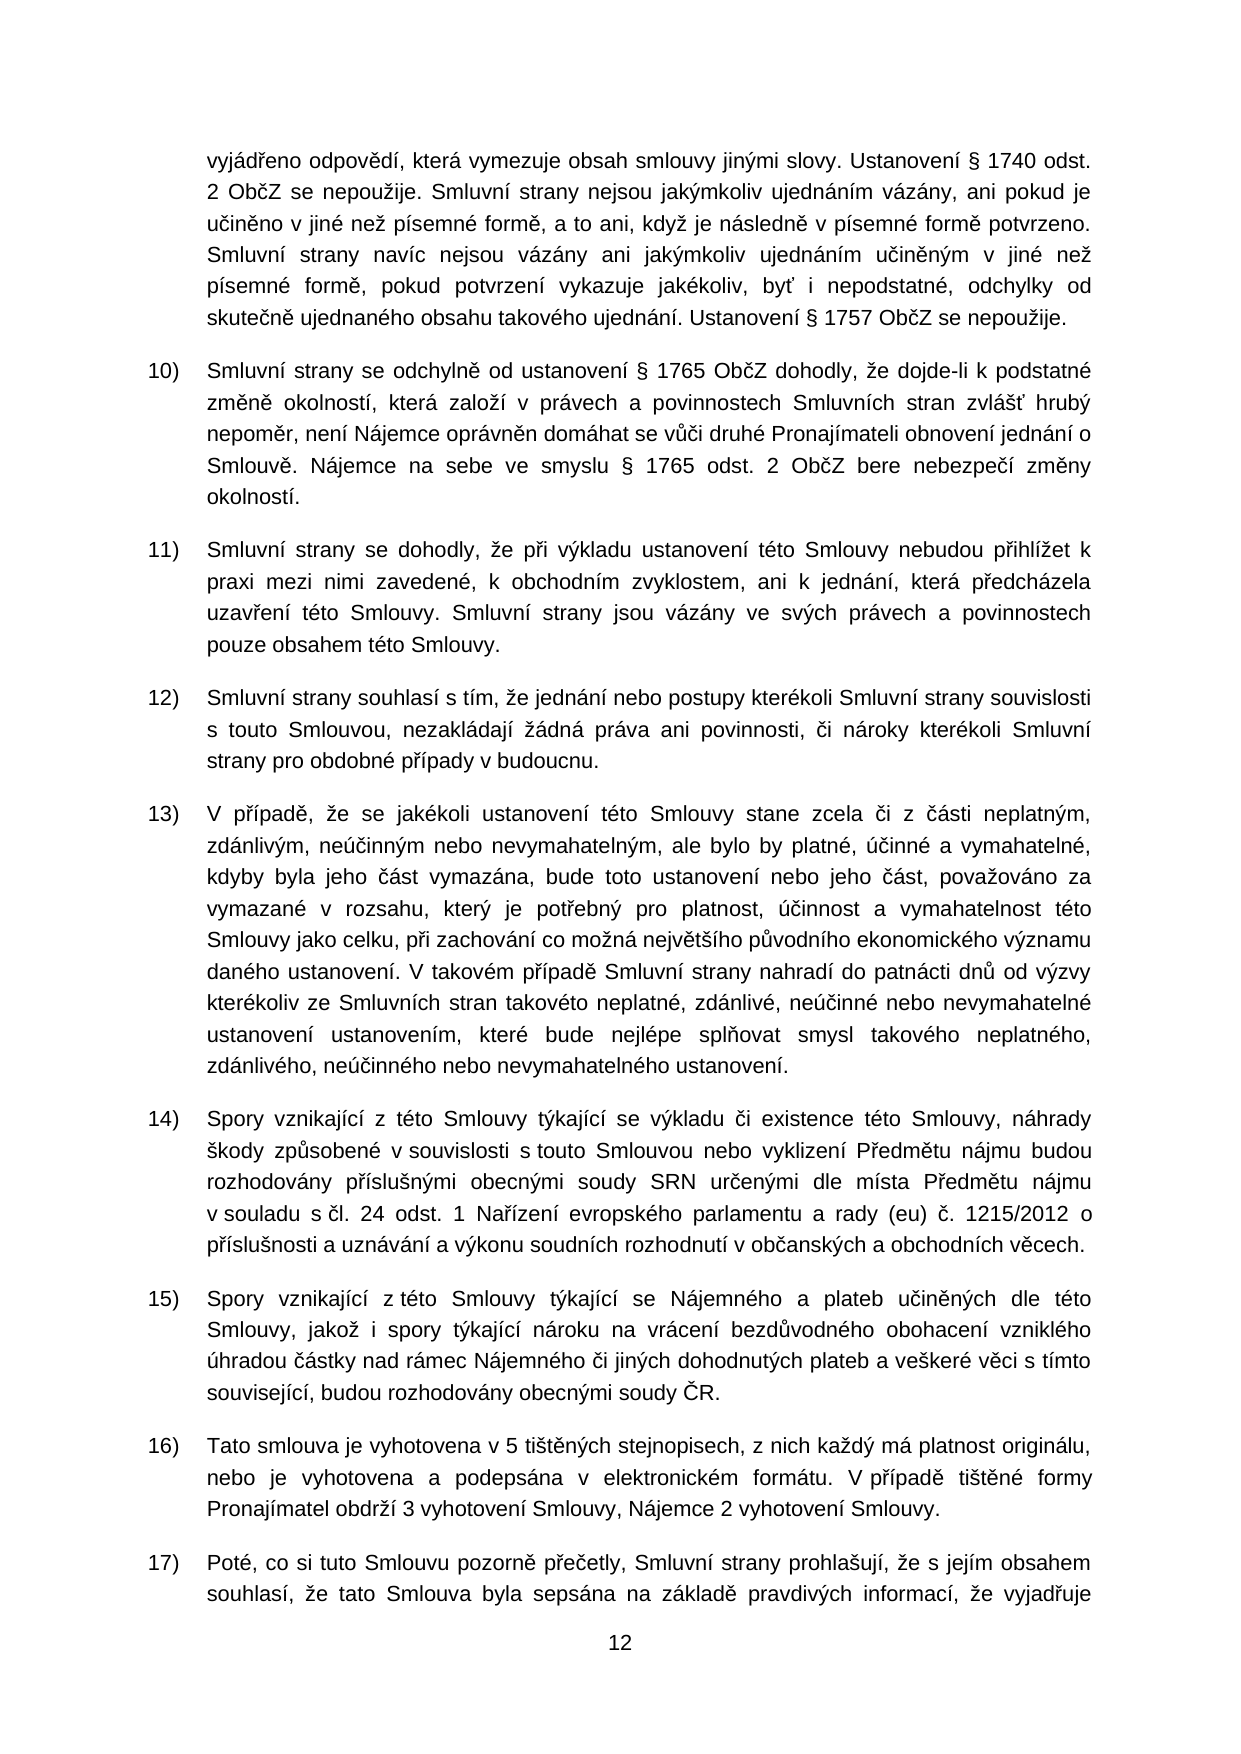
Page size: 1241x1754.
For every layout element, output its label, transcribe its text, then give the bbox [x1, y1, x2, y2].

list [148, 148, 1093, 330]
list V případě, že se jakékoli ustanovení této Smlouvy stane zcela či z části neplatným, zdánlivým, neúčinným nebo nevymahatelným, ale bylo by platné, účinné a vymahatelné, kdyby byla jeho část vymazána, bude toto ustanovení nebo jeho část, považováno za vymazané v rozsahu, který je potřebný pro platnost, účinnost a vymahatelnost této Smlouvy jako celku, při zachování co možná největšího původního ekonomického významu daného ustanovení. V takovém případě Smluvní strany nahradí do patnácti dnů od výzvy kterékoliv ze Smluvních stran takovéto neplatné, zdánlivé, neúčinné nebo nevymahatelné ustanovení ustanovením, které bude nejlépe splňovat smysl takového neplatného, zdánlivého, neúčinného nebo nevymahatelného ustanovení. [148, 801, 1093, 1078]
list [148, 1549, 1093, 1606]
list Smluvní strany se odchylně od ustanovení § 1765 ObčZ dohodly, že dojde-li k podstatné změně okolností, která založí v právech a povinnostech Smluvních stran zvlášť hrubý nepoměr, není Nájemce oprávněn domáhat se vůči druhé Pronajímateli obnovení jednání o Smlouvě. Nájemce na sebe ve smyslu § 1765 odst. 2 ObčZ bere nebezpečí změny okolností. [148, 358, 1093, 509]
list Tato smlouva je vyhotovena v 5 tištěných stejnopisech, z nich každý má platnost originálu, nebo je vyhotovena a podepsána v elektronickém formátu. V případě tištěné formy Pronajímatel obdrží 3 vyhotovení Smlouvy, Nájemce 2 vyhotovení Smlouvy. [148, 1433, 1093, 1521]
list Spory vznikající z této Smlouvy týkající se Nájemného a plateb učiněných dle této Smlouvy, jakož i spory týkající nároku na vrácení bezdůvodného obohacení vzniklého úhradou částky nad rámec Nájemného či jiných dohodnutých plateb a veškeré věci s tímto související, budou rozhodovány obecnými soudy ČR. [148, 1286, 1093, 1405]
list Spory vznikající z této Smlouvy týkající se výkladu či existence této Smlouvy, náhrady škody způsobené v souvislosti s touto Smlouvou nebo vyklizení Předmětu nájmu budou rozhodovány příslušnými obecnými soudy SRN určenými dle místa Předmětu nájmu v souladu s čl. 24 odst. 1 Nařízení evropského parlamentu a rady (eu) č. 1215/2012 o příslušnosti a uznávání a výkonu soudních rozhodnutí v občanských a obchodních věcech. [148, 1106, 1093, 1257]
list Smluvní strany souhlasí s tím, že jednání nebo postupy kterékoli Smluvní strany souvislosti s touto Smlouvou, nezakládají žádná práva ani povinnosti, či nároky kterékoli Smluvní strany pro obdobné případy v budoucnu. [148, 685, 1093, 773]
list Smluvní strany se dohodly, že při výkladu ustanovení této Smlouvy nebudou přihlížet k praxi mezi nimi zavedené, k obchodním zvyklostem, ani k jednání, která předcházela uzavření této Smlouvy. Smluvní strany jsou vázány ve svých právech a povinnostech pouze obsahem této Smlouvy. [148, 537, 1093, 657]
